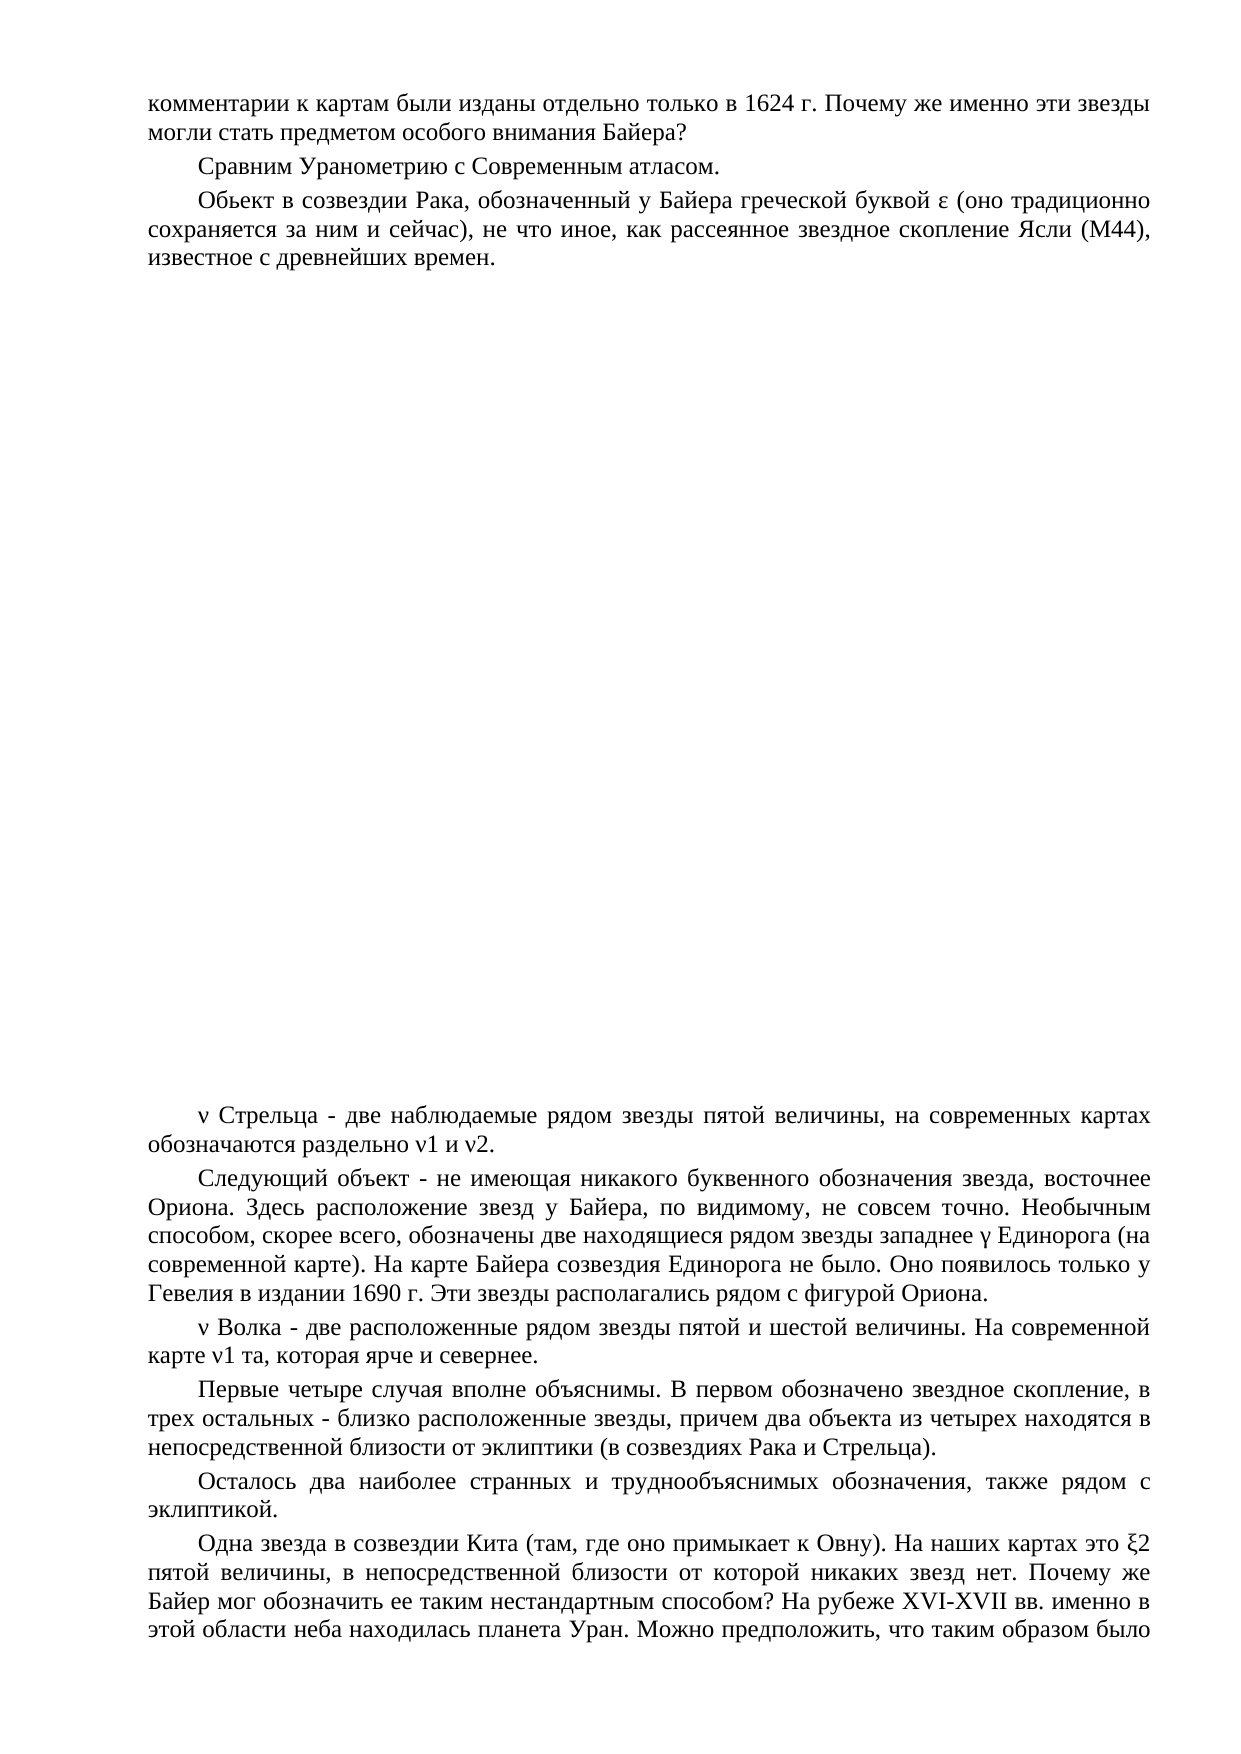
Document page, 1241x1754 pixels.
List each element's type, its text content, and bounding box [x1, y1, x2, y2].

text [148, 1528, 1152, 1643]
text Первые четыре случая вполне объяснимы. В первом обозначено звездное скопление, в трех остальных - близко расположенные звезды, причем два объекта из четырех находятся в непосредственной близости от эклиптики (в созвездиях Рака и Стрельца). [148, 1374, 1152, 1461]
text ν Стрельца - две наблюдаемые рядом звезды пятой величины, на современных картах обозначаются раздельно ν1 и ν2. [148, 1100, 1152, 1158]
text Сравним Уранометрию с Современным атласом. [148, 151, 1152, 180]
text Следующий объект - не имеющая никакого буквенного обозначения звезда, восточнее Ориона. Здесь расположение звезд у Байера, по видимому, не совсем точно. Необычным способом, скорее всего, обозначены две находящиеся рядом звезды западнее γ Единорога (на современной карте). На карте Байера созвездия Единорога не было. Оно появилось только у Гевелия в издании 1690 г. Эти звезды располагались рядом с фигурой Ориона. [148, 1163, 1152, 1307]
text ν Волка - две расположенные рядом звезды пятой и шестой величины. На современной карте ν1 та, которая ярче и севернее. [148, 1312, 1152, 1369]
text Обьект в созвездии Рака, обозначенный у Байера греческой буквой ε (оно традиционно сохраняется за ним и сейчас), не что иное, как рассеянное звездное скопление Ясли (М44), известное с древнейших времен. [148, 185, 1152, 271]
text Осталось два наиболее странных и труднообъяснимых обозначения, также рядом с эклиптикой. [148, 1466, 1152, 1523]
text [148, 88, 1152, 146]
